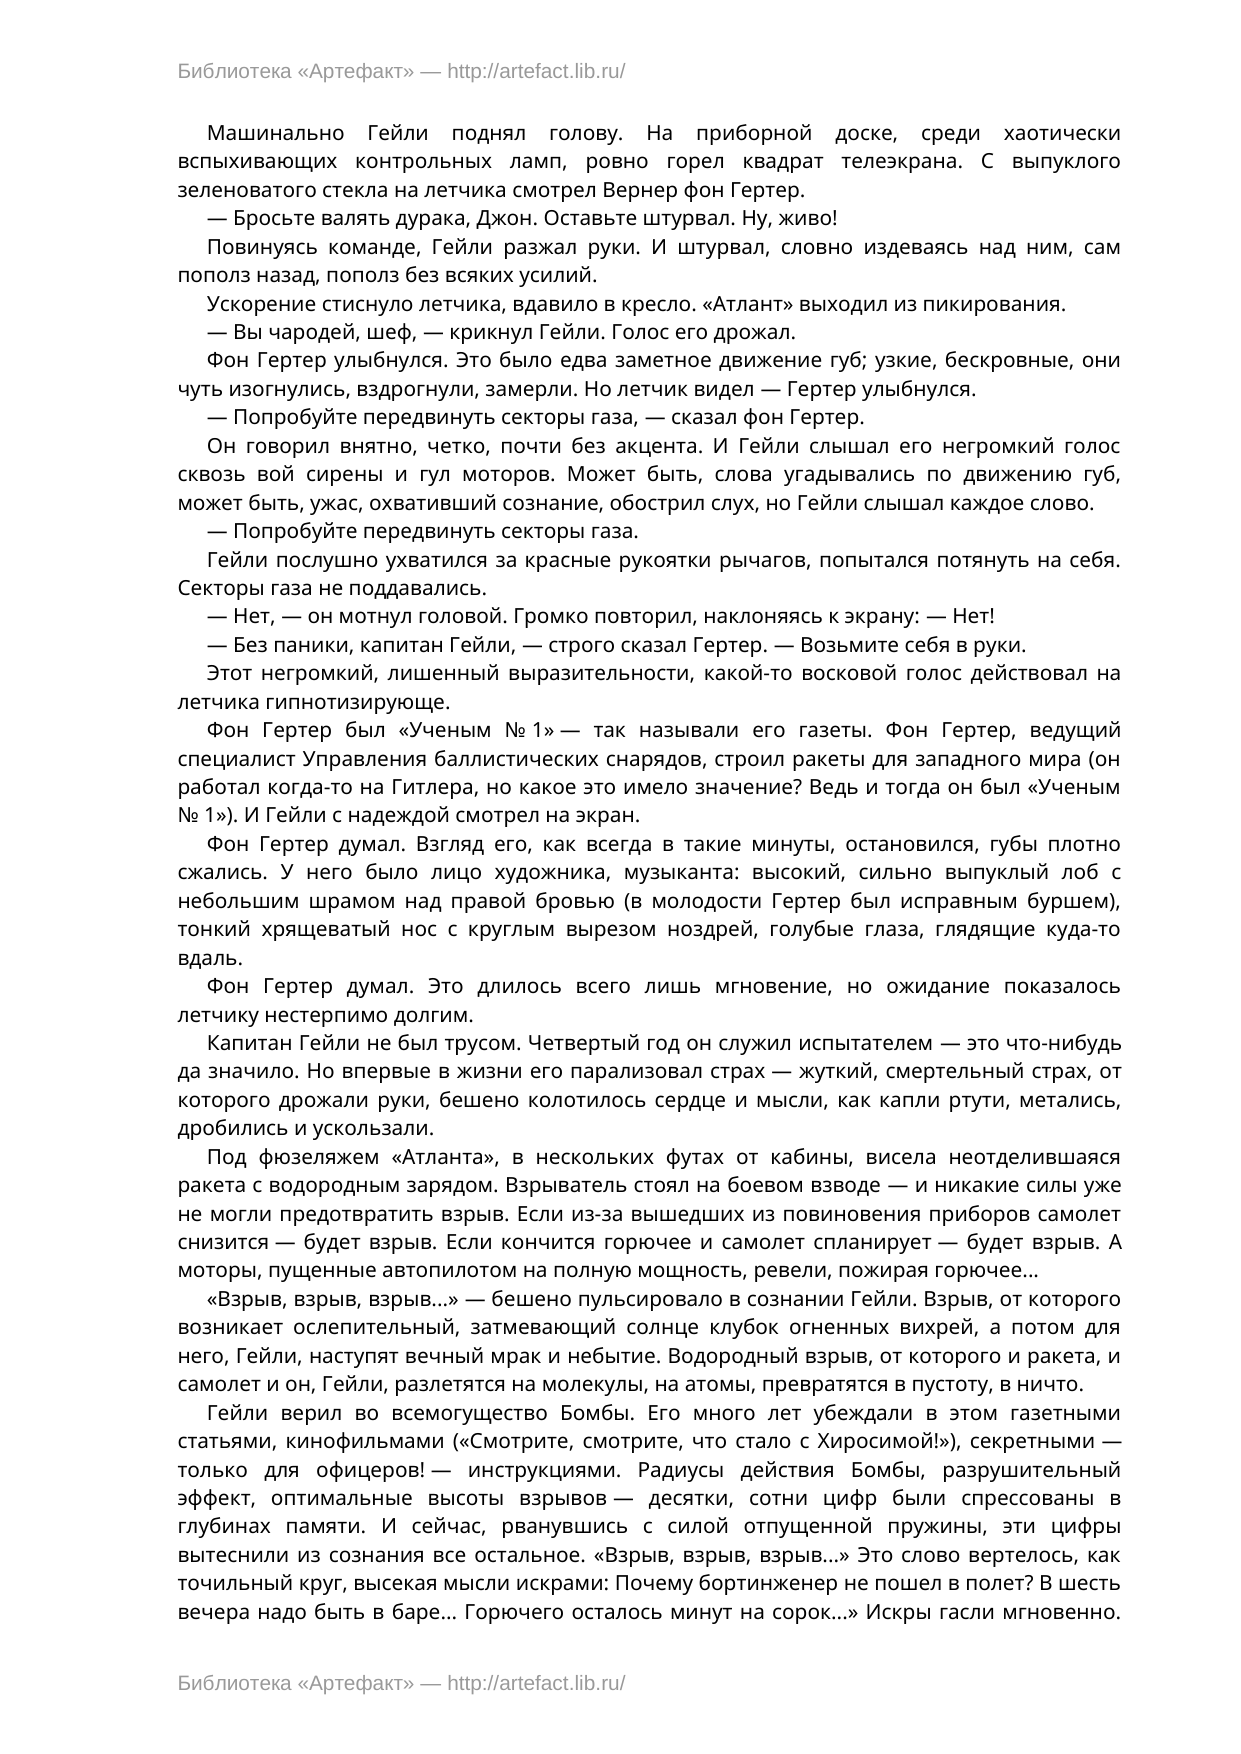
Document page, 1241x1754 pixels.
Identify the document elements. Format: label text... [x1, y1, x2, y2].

text — Бросьте валять дурака, Джон. Оставьте штурвал. Ну, живо! [177, 203, 1122, 232]
text Повинуясь команде, Гейли разжал руки. И штурвал, словно издеваясь над ним, сам пополз назад, пополз без всяких усилий. [177, 232, 1122, 289]
text Фон Гертер думал. Это длилось всего лишь мгновение, но ожидание показалось летчику нестерпимо долгим. [177, 971, 1122, 1028]
text «Взрыв, взрыв, взрыв...» — бешено пульсировало в сознании Гейли. Взрыв, от которого возникает ослепительный, затмевающий солнце клубок огненных вихрей, а потом для него, Гейли, наступят вечный мрак и небытие. Водородный взрыв, от которого и ракета, и самолет и он, Гейли, разлетятся на молекулы, на атомы, превратятся в пустоту, в ничто. [177, 1284, 1122, 1398]
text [177, 1398, 1122, 1625]
text Под фюзеляжем «Атланта», в нескольких футах от кабины, висела неотделившаяся ракета с водородным зарядом. Взрыватель стоял на боевом взводе — и никакие силы уже не могли предотвратить взрыв. Если из-за вышедших из повиновения приборов самолет снизится — будет взрыв. Если кончится горючее и самолет спланирует — будет взрыв. А моторы, пущенные автопилотом на полную мощность, ревели, пожирая горючее... [177, 1142, 1122, 1284]
text Капитан Гейли не был трусом. Четвертый год он служил испытателем — это что-нибудь да значило. Но впервые в жизни его парализовал страх — жуткий, смертельный страх, от которого дрожали руки, бешено колотилось сердце и мысли, как капли ртути, метались, дробились и ускользали. [177, 1028, 1122, 1142]
text Машинально Гейли поднял голову. На приборной доске, среди хаотически вспыхивающих контрольных ламп, ровно горел квадрат телеэкрана. С выпуклого зеленоватого стекла на летчика смотрел Вернер фон Гертер. [177, 118, 1122, 203]
text Этот негромкий, лишенный выразительности, какой-то восковой голос действовал на летчика гипнотизирующе. [177, 658, 1122, 715]
text Гейли послушно ухватился за красные рукоятки рычагов, попытался потянуть на себя. Секторы газа не поддавались. [177, 545, 1122, 602]
text — Попробуйте передвинуть секторы газа, — сказал фон Гертер. [177, 402, 1122, 431]
text Фон Гертер был «Ученым № 1» — так называли его газеты. Фон Гертер, ведущий специалист Управления баллистических снарядов, строил ракеты для западного мира (он работал когда-то на Гитлера, но какое это имело значение? Ведь и тогда он был «Ученым № 1»). И Гейли с надеждой смотрел на экран. [177, 715, 1122, 829]
text — Вы чародей, шеф, — крикнул Гейли. Голос его дрожал. [177, 317, 1122, 346]
text — Нет, — он мотнул головой. Громко повторил, наклоняясь к экрану: — Нет! [177, 602, 1122, 630]
text Ускорение стиснуло летчика, вдавило в кресло. «Атлант» выходил из пикирования. [177, 289, 1122, 317]
text Фон Гертер улыбнулся. Это было едва заметное движение губ; узкие, бескровные, они чуть изогнулись, вздрогнули, замерли. Но летчик видел — Гертер улыбнулся. [177, 346, 1122, 402]
text — Без паники, капитан Гейли, — строго сказал Гертер. — Возьмите себя в руки. [177, 630, 1122, 658]
text — Попробуйте передвинуть секторы газа. [177, 516, 1122, 545]
text Он говорил внятно, четко, почти без акцента. И Гейли слышал его негромкий голос сквозь вой сирены и гул моторов. Может быть, слова угадывались по движению губ, может быть, ужас, охвативший сознание, обострил слух, но Гейли слышал каждое слово. [177, 431, 1122, 516]
text Фон Гертер думал. Взгляд его, как всегда в такие минуты, остановился, губы плотно сжались. У него было лицо художника, музыканта: высокий, сильно выпуклый лоб с небольшим шрамом над правой бровью (в молодости Гертер был исправным буршем), тонкий хрящеватый нос с круглым вырезом ноздрей, голубые глаза, глядящие куда-то вдаль. [177, 829, 1122, 971]
